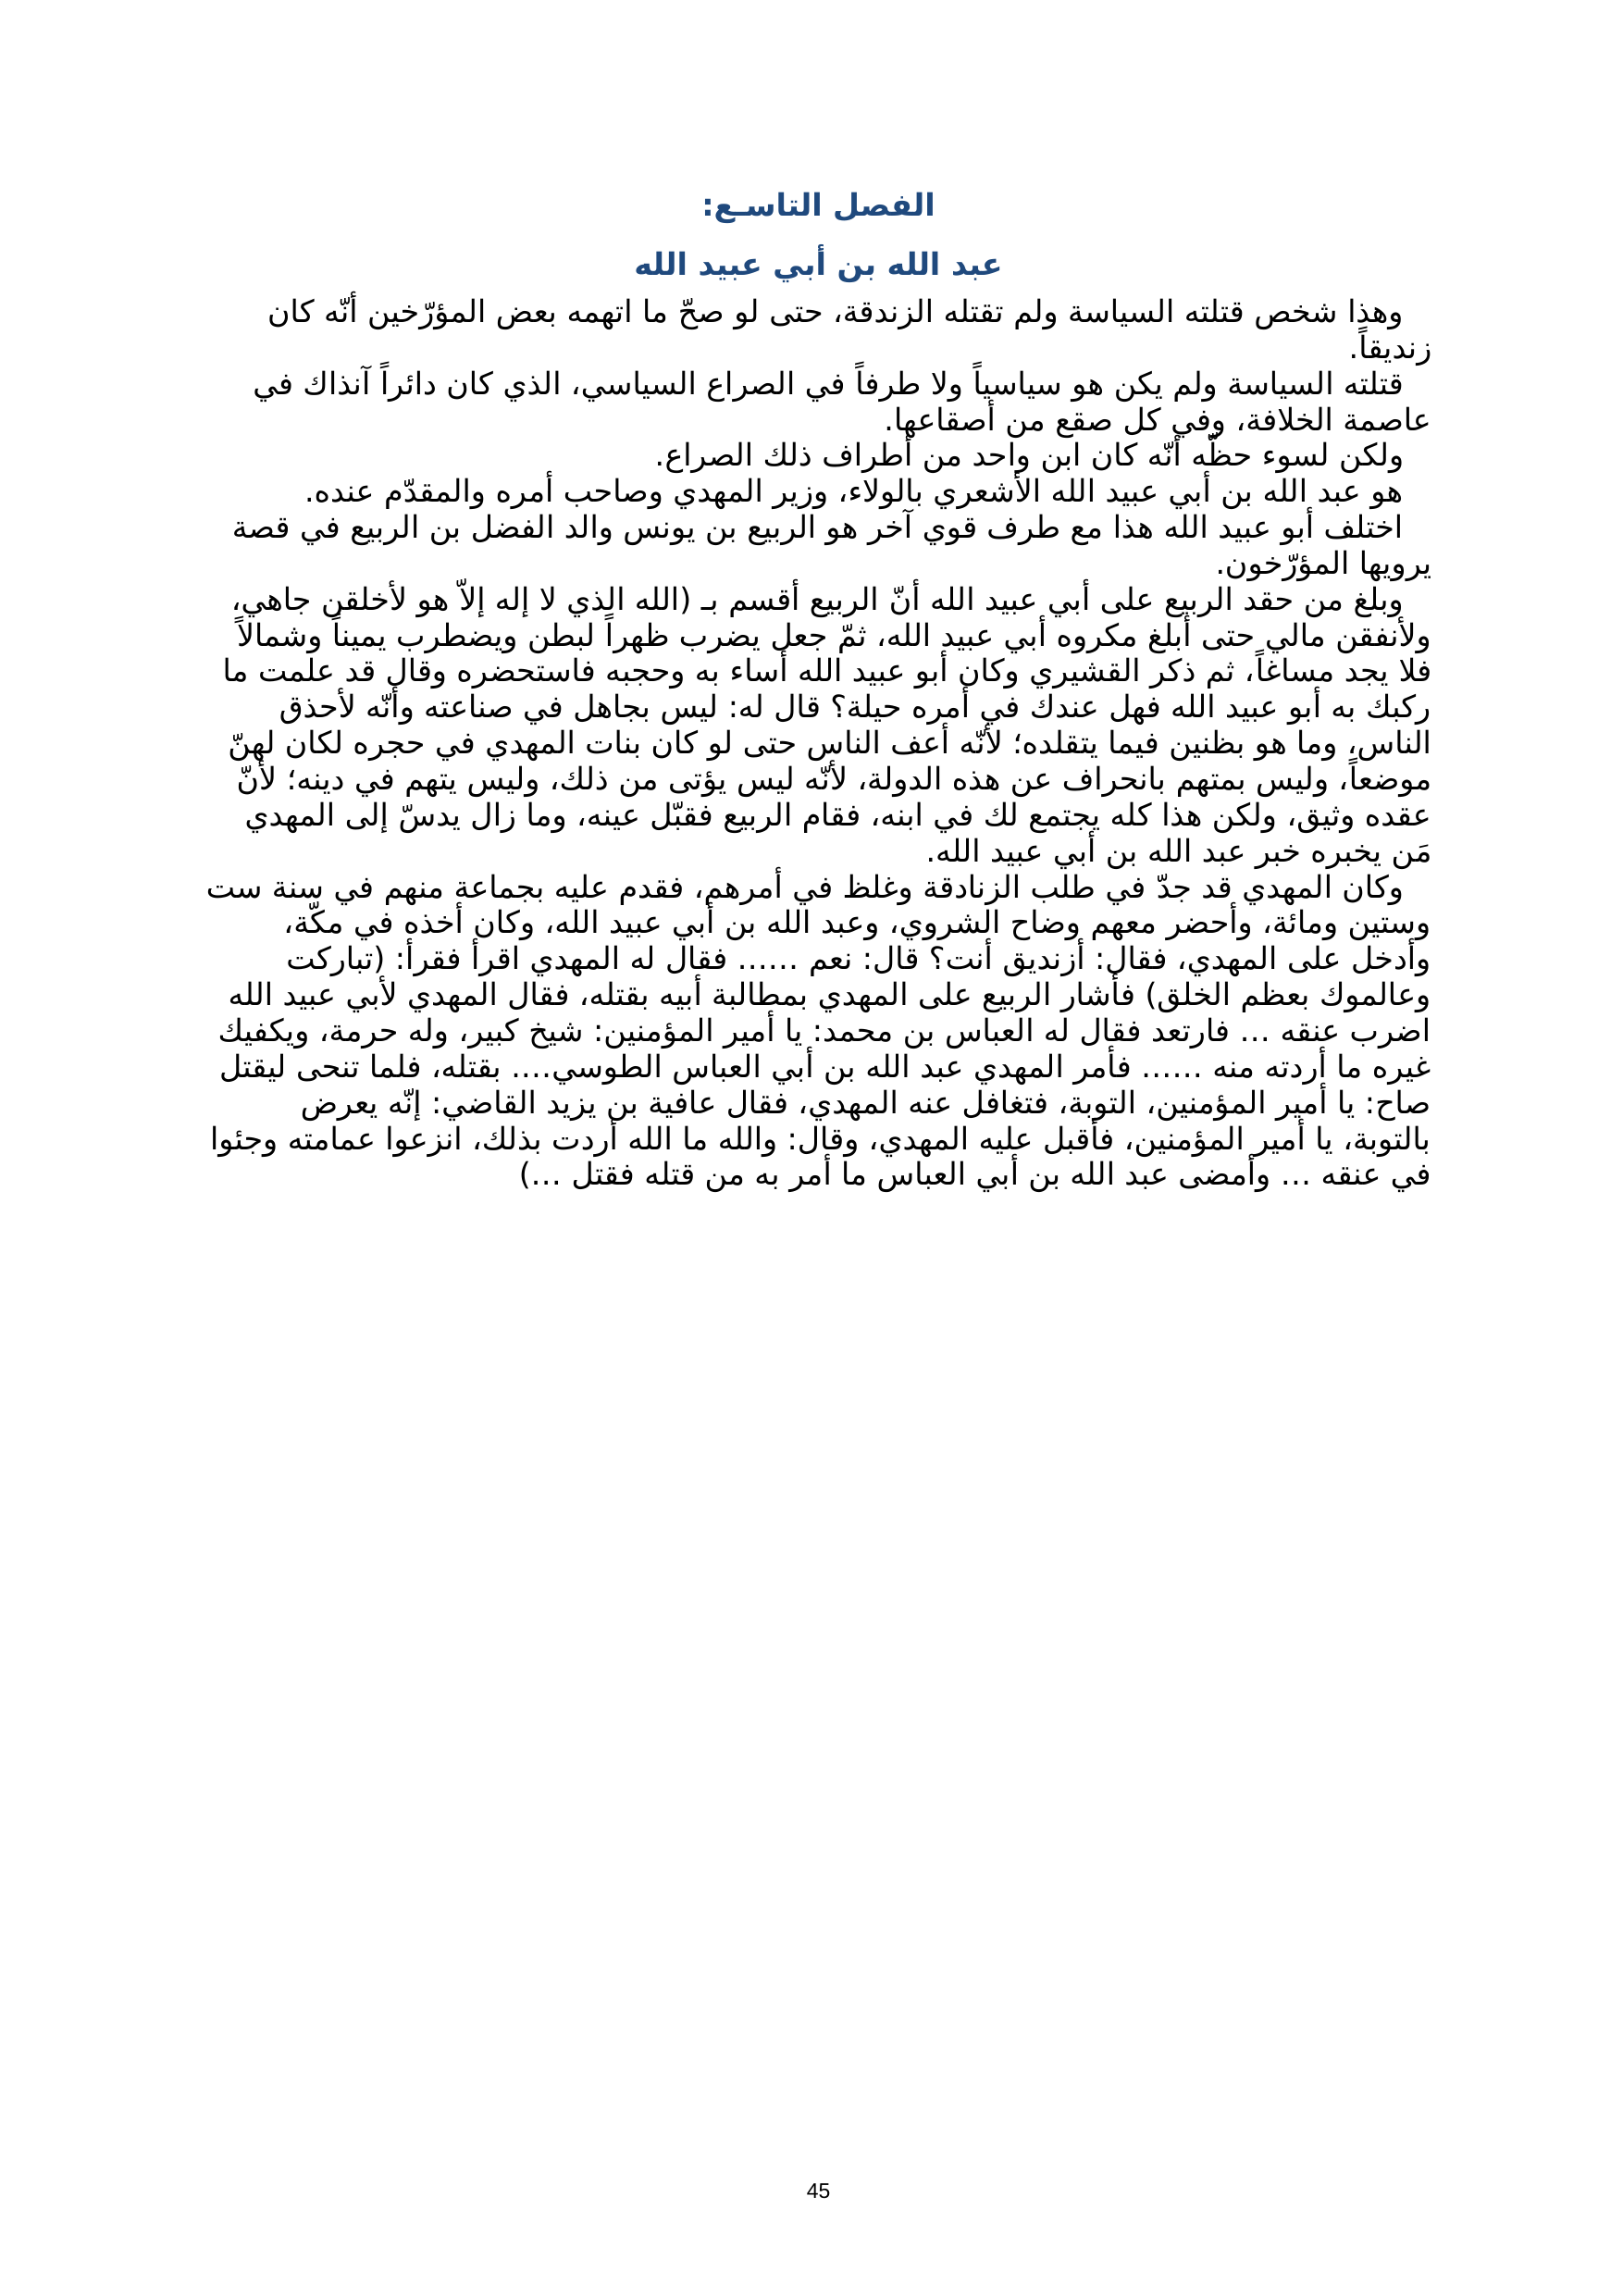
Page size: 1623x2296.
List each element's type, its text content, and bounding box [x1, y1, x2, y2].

text وهذا شخص قتلته السياسة ولم تقتله الزندقة، حتى لو صحّ ما اتهمه بعض المؤرّخين أنّه كان زنديقاً. [205, 293, 1431, 366]
subtitle عبد الله بن أبي عبيد الله [205, 246, 1431, 282]
text وبلغ من حقد الربيع على أبي عبيد الله أنّ الربيع أقسم بـ (الله الذي لا إله إلاّ هو لأخلقن جاهي، ولأنفقن مالي حتى أبلغ مكروه أبي عبيد الله، ثمّ جعل يضرب ظهراً لبطن ويضطرب يميناً وشمالاً فلا يجد مساغاً، ثم ذكر القشيري وكان أبو عبيد الله أساء به وحجبه فاستحضره وقال قد علمت ما ركبك به أبو عبيد الله فهل عندك في أمره حيلة؟ قال له: ليس بجاهل في صناعته وأنّه لأحذق الناس، وما هو بظنين فيما يتقلده؛ لأنّه أعف الناس حتى لو كان بنات المهدي في حجره لكان لهنّ موضعاً، وليس بمتهم بانحراف عن هذه الدولة، لأنّه ليس يؤتى من ذلك، وليس يتهم في دينه؛ لأنّ عقده وثيق، ولكن هذا كله يجتمع لك في ابنه، فقام الربيع فقبّل عينه، وما زال يدسّ إلى المهدي مَن يخبره خبر عبد الله بن أبي عبيد الله. [205, 581, 1431, 869]
subtitle الفصل التاسـع: [205, 187, 1431, 223]
text قتلته السياسة ولم يكن هو سياسياً ولا طرفاً في الصراع السياسي، الذي كان دائراً آنذاك في عاصمة الخلافة، وفي كل صقع من أصقاعها. [205, 366, 1431, 438]
text هو عبد الله بن أبي عبيد الله الأشعري بالولاء، وزير المهدي وصاحب أمره والمقدّم عنده. [205, 474, 1431, 510]
text اختلف أبو عبيد الله هذا مع طرف قوي آخر هو الربيع بن يونس والد الفضل بن الربيع في قصة يرويها المؤرّخون. [205, 510, 1431, 581]
text وكان المهدي قد جدّ في طلب الزنادقة وغلظ في أمرهم، فقدم عليه بجماعة منهم في سنة ست وستين ومائة، وأحضر معهم وضاح الشروي، وعبد الله بن أبي عبيد الله، وكان أخذه في مكّة، وأدخل على المهدي، فقال: أزنديق أنت؟ قال: نعم …… فقال له المهدي اقرأ فقرأ: (تباركت وعالموك بعظم الخلق) فأشار الربيع على المهدي بمطالبة أبيه بقتله، فقال المهدي لأبي عبيد الله اضرب عنقه … فارتعد فقال له العباس بن محمد: يا أمير المؤمنين: شيخ كبير، وله حرمة، ويكفيك غيره ما أردته منه …… فأمر المهدي عبد الله بن أبي العباس الطوسي…. بقتله، فلما تنحى ليقتل صاح: يا أمير المؤمنين، التوبة، فتغافل عنه المهدي، فقال عافية بن يزيد القاضي: إنّه يعرض بالتوبة، يا أمير المؤمنين، فأقبل عليه المهدي، وقال: والله ما الله أردت بذلك، انزعوا عمامته وجئوا في عنقه … وأمضى عبد الله بن أبي العباس ما أمر به من قتله فقتل …) [205, 869, 1431, 1193]
text ولكن لسوء حظّه أنّه كان ابن واحد من أطراف ذلك الصراع. [205, 438, 1431, 474]
